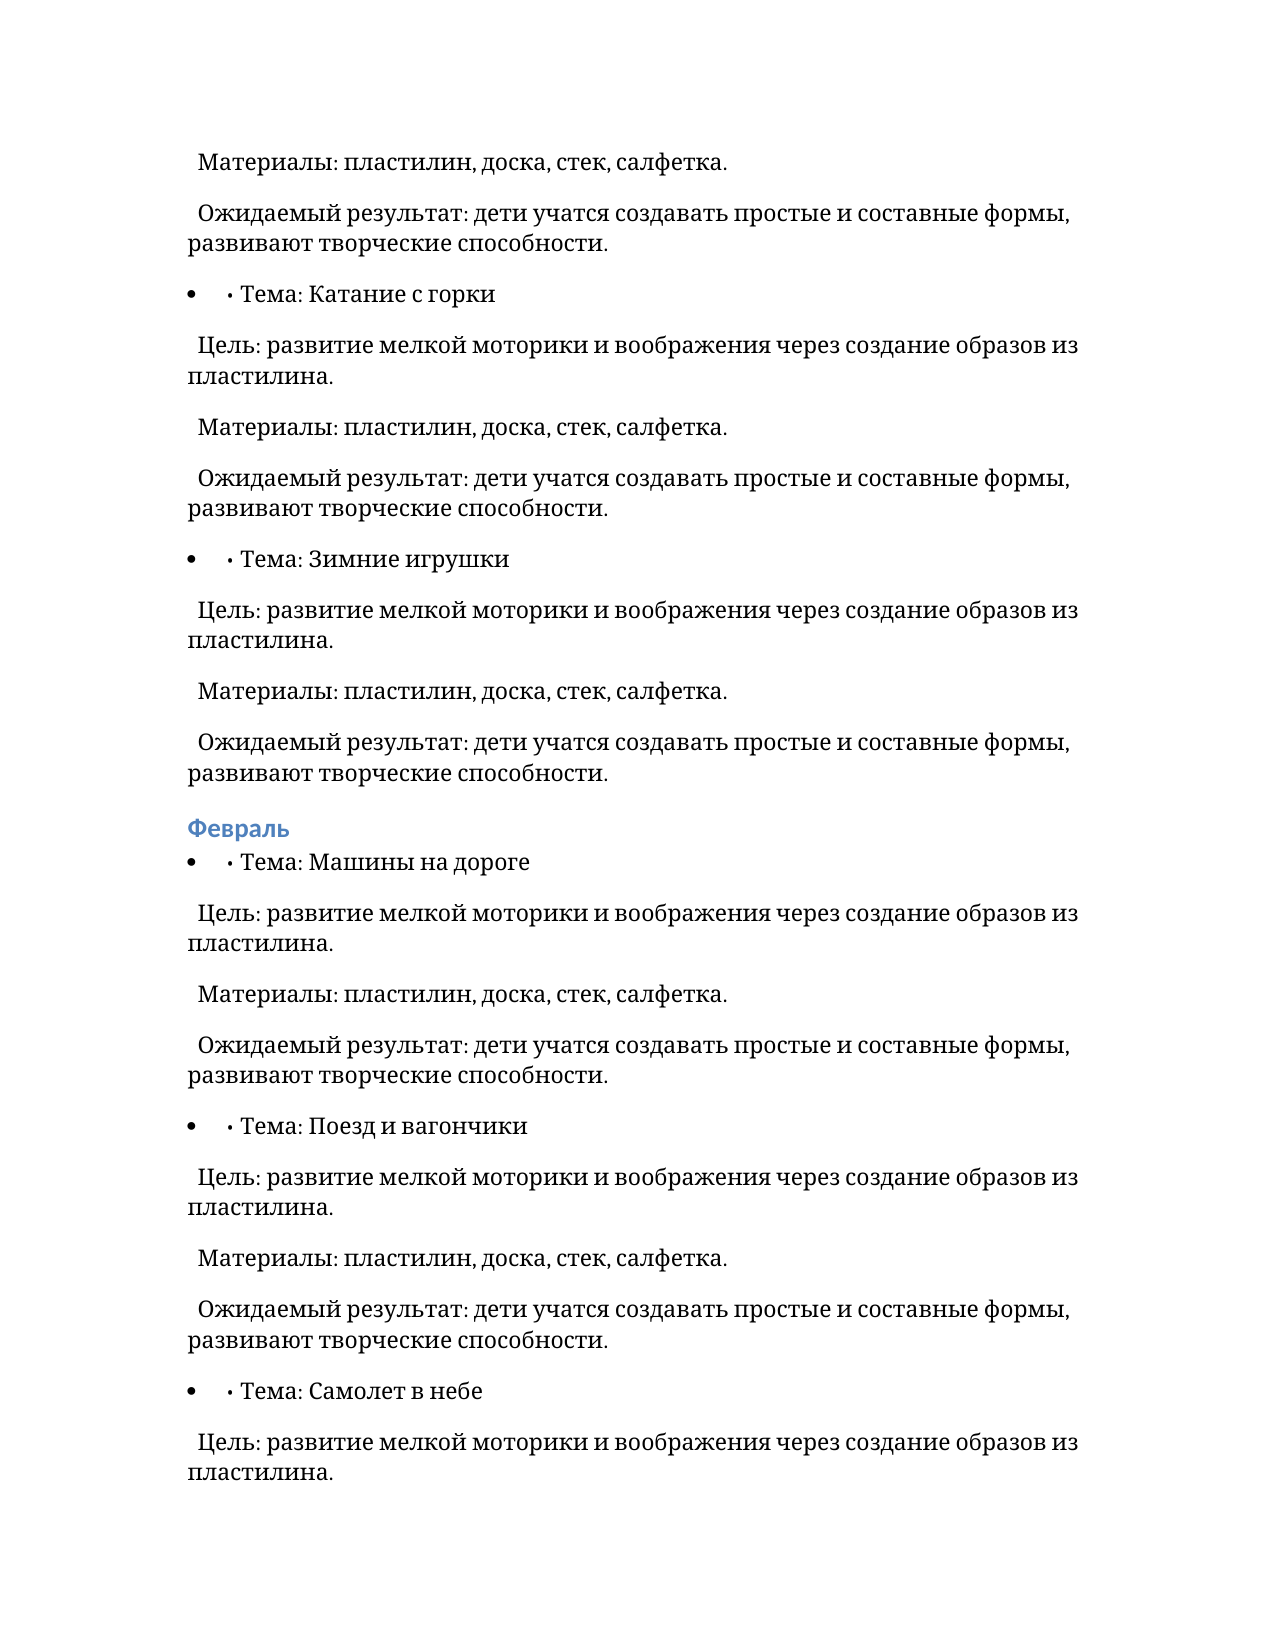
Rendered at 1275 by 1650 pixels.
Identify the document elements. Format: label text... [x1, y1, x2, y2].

text Материалы: пластилин, доска, стек, салфетка. [187, 982, 1087, 1008]
list • Тема: Катание с горки [187, 282, 1087, 309]
text Цель: развитие мелкой моторики и воображения через создание образов из пластилина. [187, 333, 1087, 390]
list • Тема: Зимние игрушки [187, 547, 1087, 573]
text Материалы: пластилин, доска, стек, салфетка. [187, 679, 1087, 706]
text Цель: развитие мелкой моторики и воображения через создание образов из пластилина. [187, 1165, 1087, 1222]
list • Тема: Машины на дороге [187, 849, 1087, 876]
text Цель: развитие мелкой моторики и воображения через создание образов из пластилина. [187, 900, 1087, 957]
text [187, 1297, 1087, 1354]
text Ожидаемый результат: дети учатся создавать простые и составные формы, развивают творческие способности. [187, 466, 1087, 522]
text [187, 201, 1087, 258]
list • Тема: Самолет в небе [187, 1378, 1087, 1405]
text Цель: развитие мелкой моторики и воображения через создание образов из пластилина. [187, 598, 1087, 654]
text Ожидаемый результат: дети учатся создавать простые и составные формы, развивают творческие способности. [187, 1033, 1087, 1089]
text Ожидаемый результат: дети учатся создавать простые и составные формы, развивают творческие способности. [187, 730, 1087, 787]
text Материалы: пластилин, доска, стек, салфетка. [187, 414, 1087, 441]
subtitle Февраль [187, 811, 1087, 844]
text Цель: развитие мелкой моторики и воображения через создание образов из пластилина. [187, 1429, 1087, 1486]
text Материалы: пластилин, доска, стек, салфетка. [187, 1246, 1087, 1273]
list • Тема: Поезд и вагончики [187, 1114, 1087, 1140]
text Материалы: пластилин, доска, стек, салфетка. [187, 150, 1087, 176]
